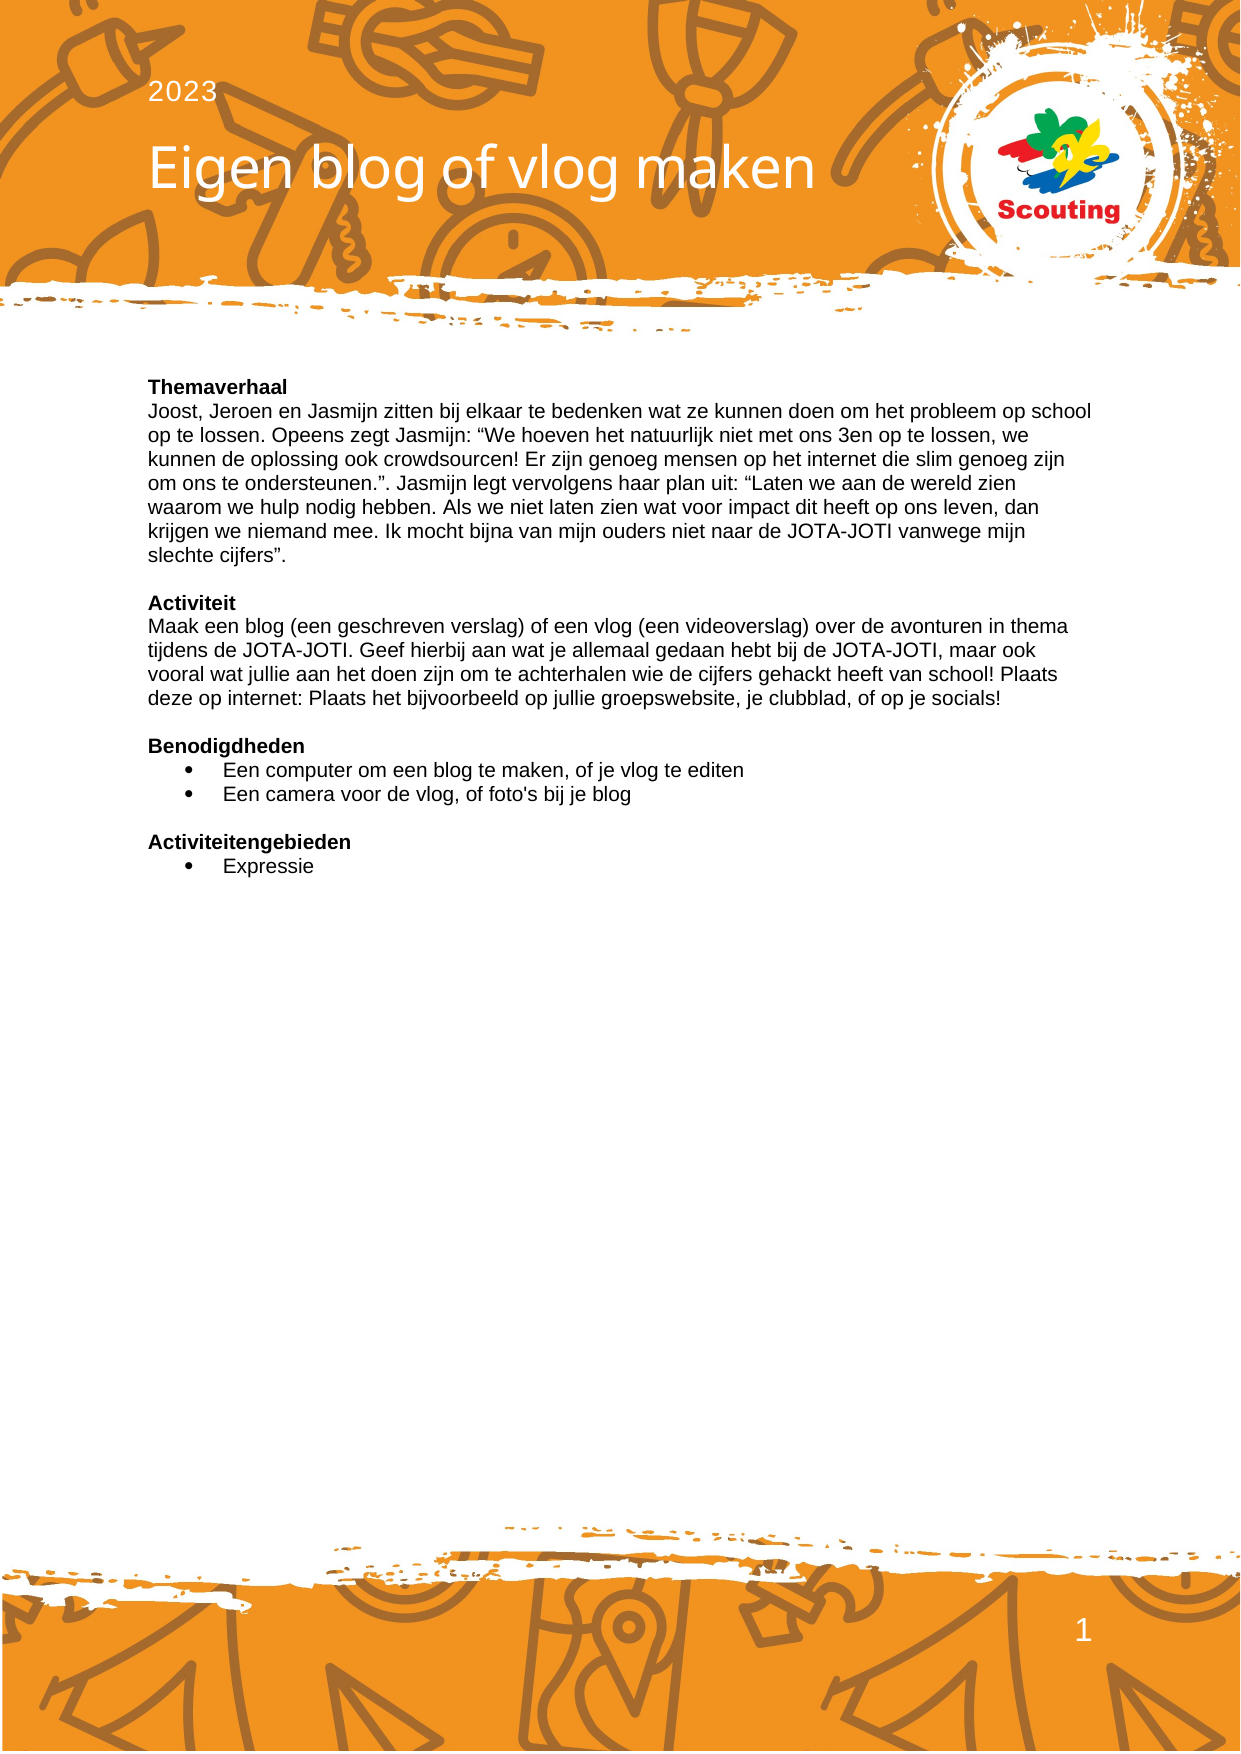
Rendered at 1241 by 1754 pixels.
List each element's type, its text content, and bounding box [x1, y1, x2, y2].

text Joost, Jeroen en Jasmijn zitten bij elkaar te bedenken wat ze kunnen doen om het probleem op school op te lossen. Opeens zegt Jasmijn: “We hoeven het natuurlijk niet met ons 3en op te lossen, we kunnen de oplossing ook crowdsourcen! Er zijn genoeg mensen op het internet die slim genoeg zijn om ons te ondersteunen.”. Jasmijn legt vervolgens haar plan uit: “Laten we aan de wereld zien waarom we hulp nodig hebben. Als we niet laten zien wat voor impact dit heeft op ons leven, dan krijgen we niemand mee. Ik mocht bijna van mijn ouders niet naar de JOTA-JOTI vanwege mijn slechte cijfers”. [148, 399, 1093, 566]
list Een camera voor de vlog, of foto's bij je blog [185, 782, 1093, 806]
text Maak een blog (een geschreven verslag) of een vlog (een videoverslag) over de avonturen in thema tijdens de JOTA-JOTI. Geef hierbij aan wat je allemaal gedaan hebt bij de JOTA-JOTI, maar ook vooral wat jullie aan het doen zijn om te achterhalen wie de cijfers gehackt heeft van school! Plaats deze op internet: Plaats het bijvoorbeeld op jullie groepswebsite, je clubblad, of op je socials! [148, 614, 1093, 710]
text Activiteitengebieden [148, 830, 1093, 854]
list Expressie [185, 854, 1093, 878]
list Een computer om een blog te maken, of je vlog te editen [185, 758, 1093, 782]
text Activiteit [148, 590, 1093, 614]
text Benodigdheden [148, 734, 1093, 758]
text Themaverhaal [148, 375, 1093, 399]
picture [0, 0, 1241, 1751]
